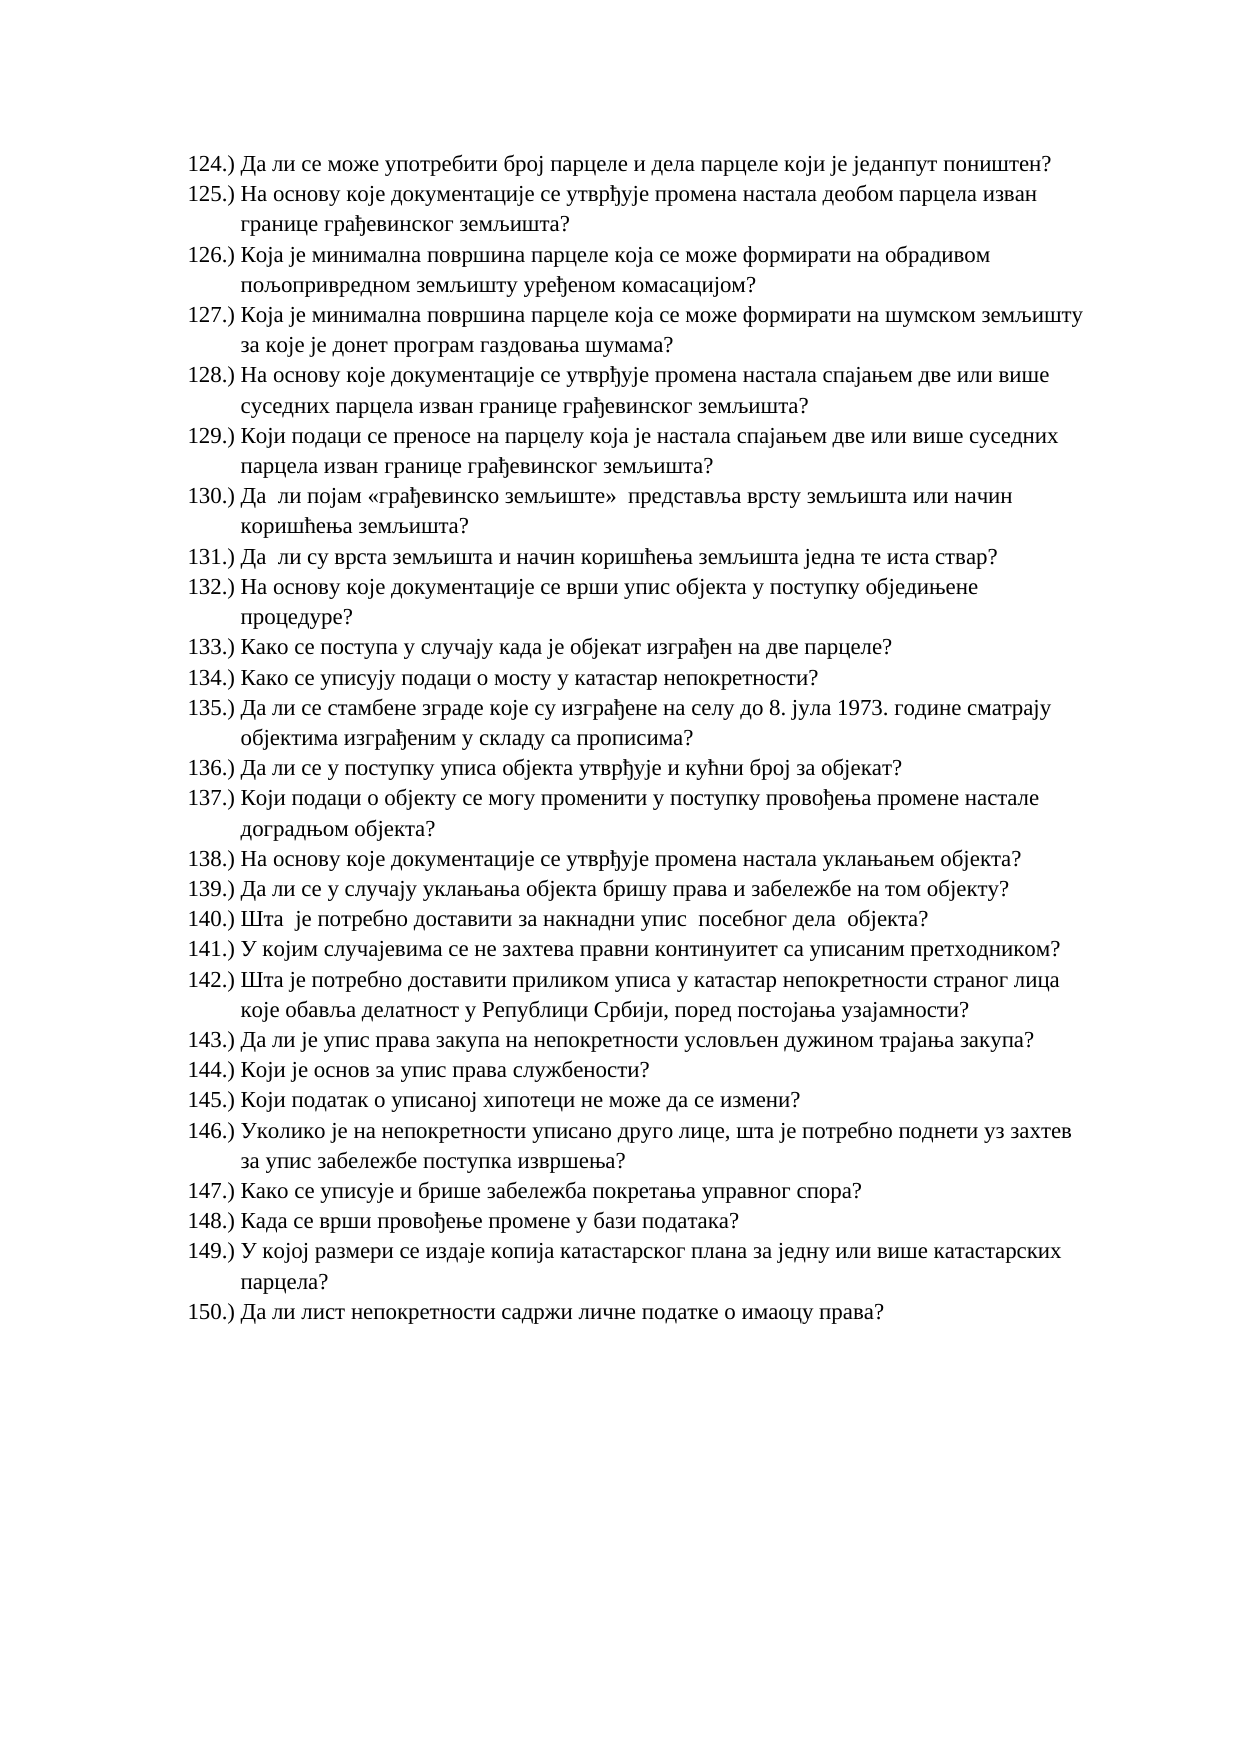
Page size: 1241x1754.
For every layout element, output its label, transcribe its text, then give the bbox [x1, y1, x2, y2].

list Који податак о уписаној хипотеци не може да се измени? [187, 1086, 1090, 1113]
list Да ли се може употребити број парцеле и дела парцеле који је једанпут поништен? [187, 150, 1090, 176]
list Да ли је упис права закупа на непокретности условљен дужином трајања закупа? [187, 1026, 1090, 1052]
list На основу које документације се врши упис објекта у поступку обједињене процедуре? [187, 573, 1090, 629]
list У којој размери се издаје копија катастарског плана за једну или више катастарских парцела? [187, 1237, 1090, 1294]
list Како се уписују подаци о мосту у катастар непокретности? [187, 663, 1090, 690]
list Да ли лист непокретности садржи личне податке о имаоцу права? [187, 1298, 1090, 1324]
list Како се поступа у случају када је објекат изграђен на две парцеле? [187, 633, 1090, 660]
list Који подаци о објекту се могу променити у поступку провођења промене настале доградњом објекта? [187, 784, 1090, 841]
list Да ли се у случају уклањања објекта бришу права и забележбе на том објекту? [187, 875, 1090, 901]
list Шта је потребно доставити за накнадни упис посебног дела објекта? [187, 905, 1090, 932]
list Који подаци се преносе на парцелу која је настала спајањем две или више суседних парцела изван границе грађевинског земљишта? [187, 422, 1090, 478]
list Који је основ за упис права службености? [187, 1056, 1090, 1083]
list Како се уписује и брише забележба покретања управног спора? [187, 1177, 1090, 1203]
list Која је минимална површина парцеле која се може формирати на шумском земљишту за које је донет програм газдовања шумама? [187, 301, 1090, 358]
list На основу које документације се утврђује промена настала спајањем две или више суседних парцела изван границе грађевинског земљишта? [187, 361, 1090, 418]
list Да ли су врста земљишта и начин коришћења земљишта једна те иста ствар? [187, 543, 1090, 569]
list На основу које документације се утврђује промена настала деобом парцела изван границе грађевинског земљишта? [187, 180, 1090, 237]
list Шта је потребно доставити приликом уписа у катастар непокретности страног лица које обавља делатност у Републици Србији, поред постојања узајамности? [187, 966, 1090, 1022]
list Уколико је на непокретности уписано друго лице, шта је потребно поднети уз захтев за упис забележбе поступка извршења? [187, 1117, 1090, 1173]
list Која је минимална површина парцеле која се може формирати на обрадивом пољопривредном земљишту уређеном комасацијом? [187, 241, 1090, 297]
list На основу које документације се утврђује промена настала уклањањем објекта? [187, 845, 1090, 871]
list У којим случајевима се не захтева правни континуитет са уписаним претходником? [187, 935, 1090, 962]
list Да ли појам «грађевинско земљиште» представља врсту земљишта или начин коришћења земљишта? [187, 482, 1090, 539]
list Да ли се у поступку уписа објекта утврђује и кућни број за објекат? [187, 754, 1090, 781]
list Да ли се стамбене зграде које су изграђене на селу до 8. јула 1973. године сматрају објектима изграђеним у складу са прописима? [187, 694, 1090, 750]
list Када се врши провођење промене у бази података? [187, 1207, 1090, 1234]
